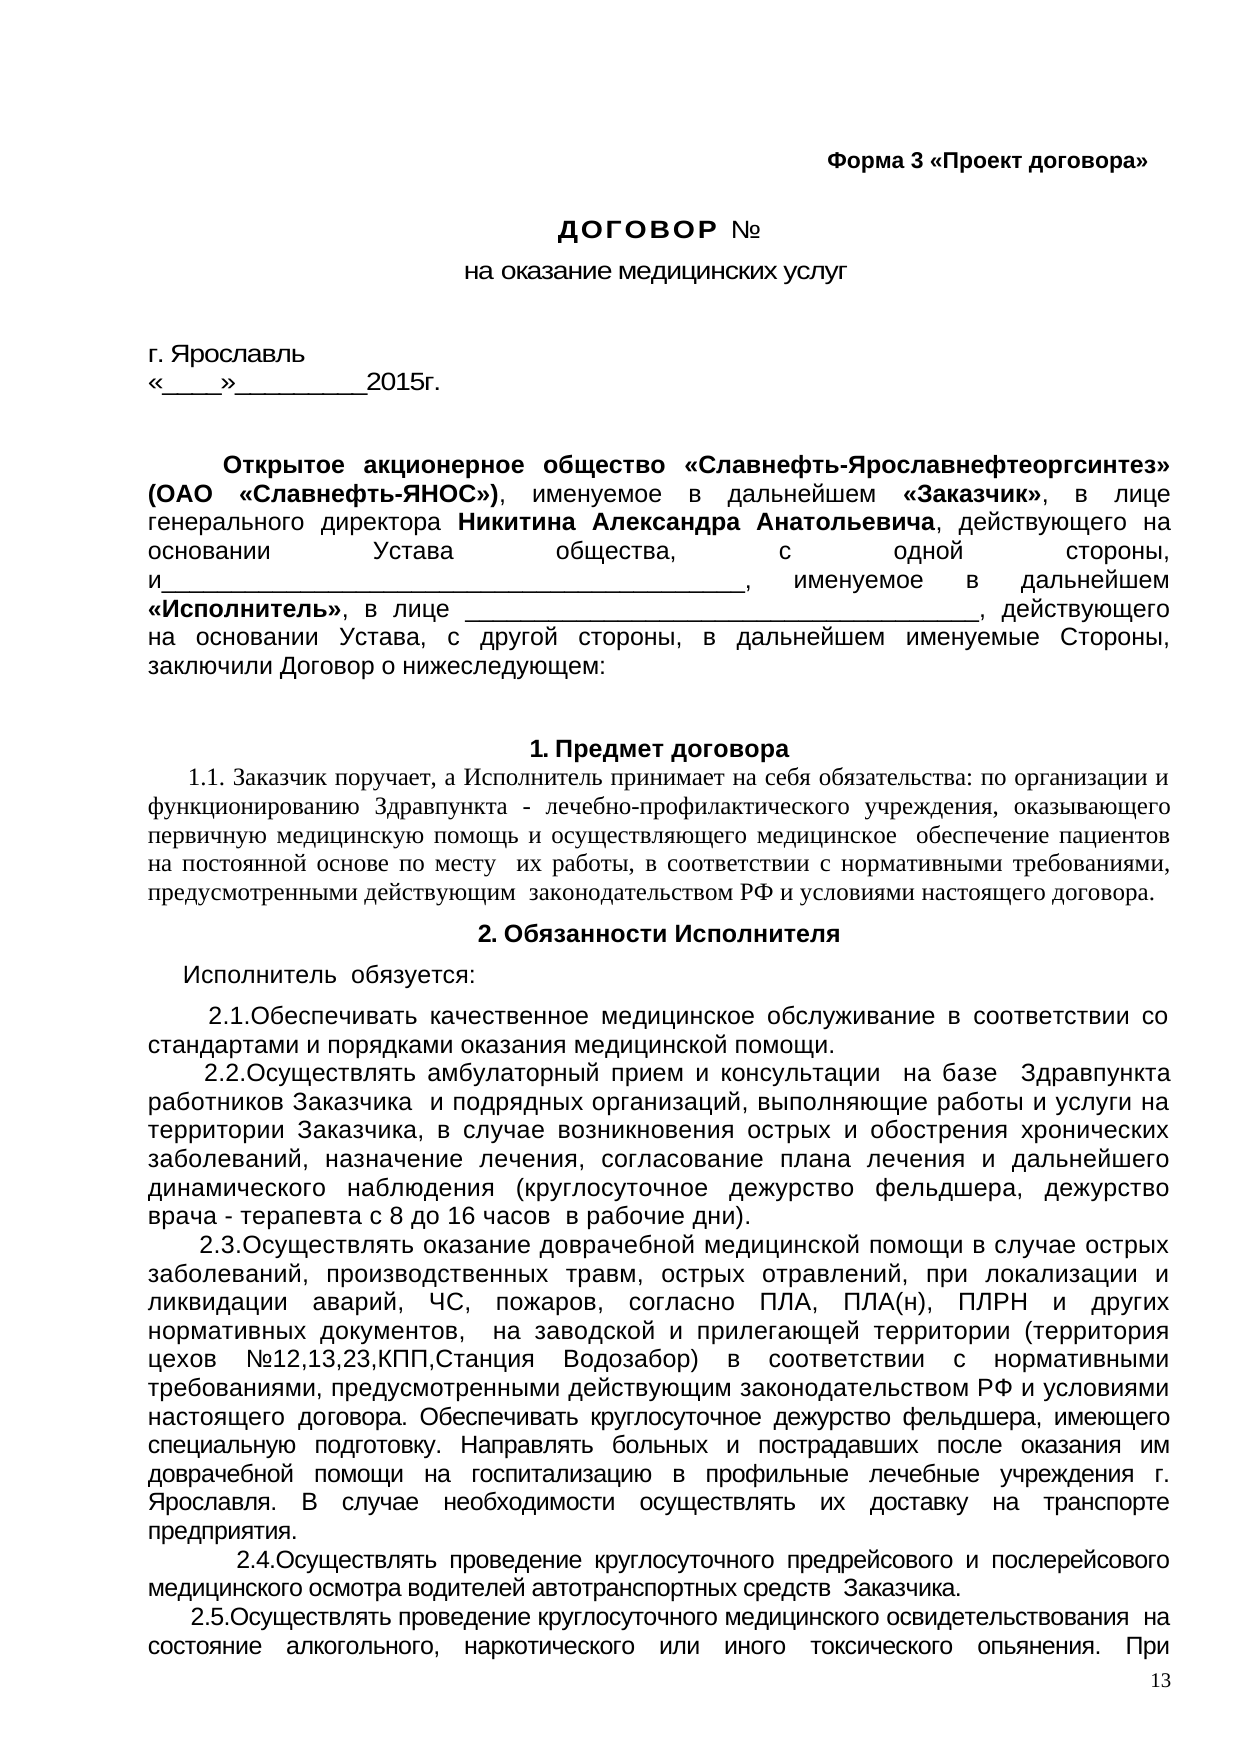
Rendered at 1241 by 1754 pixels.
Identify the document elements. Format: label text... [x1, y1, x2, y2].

text г. Ярославль «____»_________2015г. [148, 338, 1171, 396]
text 1.1. Заказчик поручает, а Исполнитель принимает на себя обязательства: по организации и функционированию Здравпункта - лечебно-профилактического учреждения, оказывающего первичную медицинскую помощь и осуществляющего медицинское обеспечение пациентов на постоянной основе по месту их работы, в соответствии с нормативными требованиями, предусмотренными действующим законодательством РФ и условиями настоящего договора. [148, 762, 1171, 906]
text Открытое акционерное общество «Славнефть-Ярославнефтеоргсинтез» (ОАО «Славнефть-ЯНОС»), именуемое в дальнейшем «Заказчик», в лице генерального директора Никитина Александра Анатольевича, действующего на основании Устава общества, с одной стороны, и__________________________________________, именуемое в дальнейшем «Исполнитель», в лице _____________________________________, действующего на основании Устава, с другой стороны, в дальнейшем именуемые Стороны, заключили Договор о нижеследующем: [148, 450, 1171, 680]
text 2.1.Обеспечивать качественное медицинское обслуживание в соответствии со стандартами и порядками оказания медицинской помощи. [148, 1001, 1171, 1058]
text 2.4.Осуществлять проведение круглосуточного предрейсового и послерейсового медицинского осмотра водителей автотранспортных средств Заказчика. [148, 1545, 1171, 1602]
text 1. Предмет договора [148, 733, 1171, 762]
text 2.2.Осуществлять амбулаторный прием и консультации на базе Здравпункта работников Заказчика и подрядных организаций, выполняющие работы и услуги на территории Заказчика, в случае возникновения острых и обострения хронических заболеваний, назначение лечения, согласование плана лечения и дальнейшего динамического наблюдения (круглосуточное дежурство фельдшера, дежурство врача - терапевта с 8 до 16 часов в рабочие дни). [148, 1059, 1171, 1230]
text 2. Обязанности Исполнителя [148, 918, 1171, 947]
text ДОГОВОР № [148, 215, 1171, 243]
text на оказание медицинских услуг [141, 256, 1171, 285]
text 2.3.Осуществлять оказание доврачебной медицинской помощи в случае острых заболеваний, производственных травм, острых отравлений, при локализации и ликвидации аварий, ЧС, пожаров, согласно ПЛА, ПЛА(н), ПЛРН и других нормативных документов, на заводской и прилегающей территории (территория цехов №12,13,23,КПП,Станция Водозабор) в соответствии с нормативными требованиями, предусмотренными действующим законодательством РФ и условиями настоящего договора. Обеспечивать круглосуточное дежурство фельдшера, имеющего специальную подготовку. Направлять больных и пострадавших после оказания им доврачебной помощи на госпитализацию в профильные лечебные учреждения г. Ярославля. В случае необходимости осуществлять их доставку на транспорте предприятия. [148, 1231, 1171, 1545]
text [148, 1603, 1171, 1660]
text Форма 3 «Проект договора» [148, 147, 1171, 173]
text Исполнитель обязуется: [148, 960, 1171, 988]
